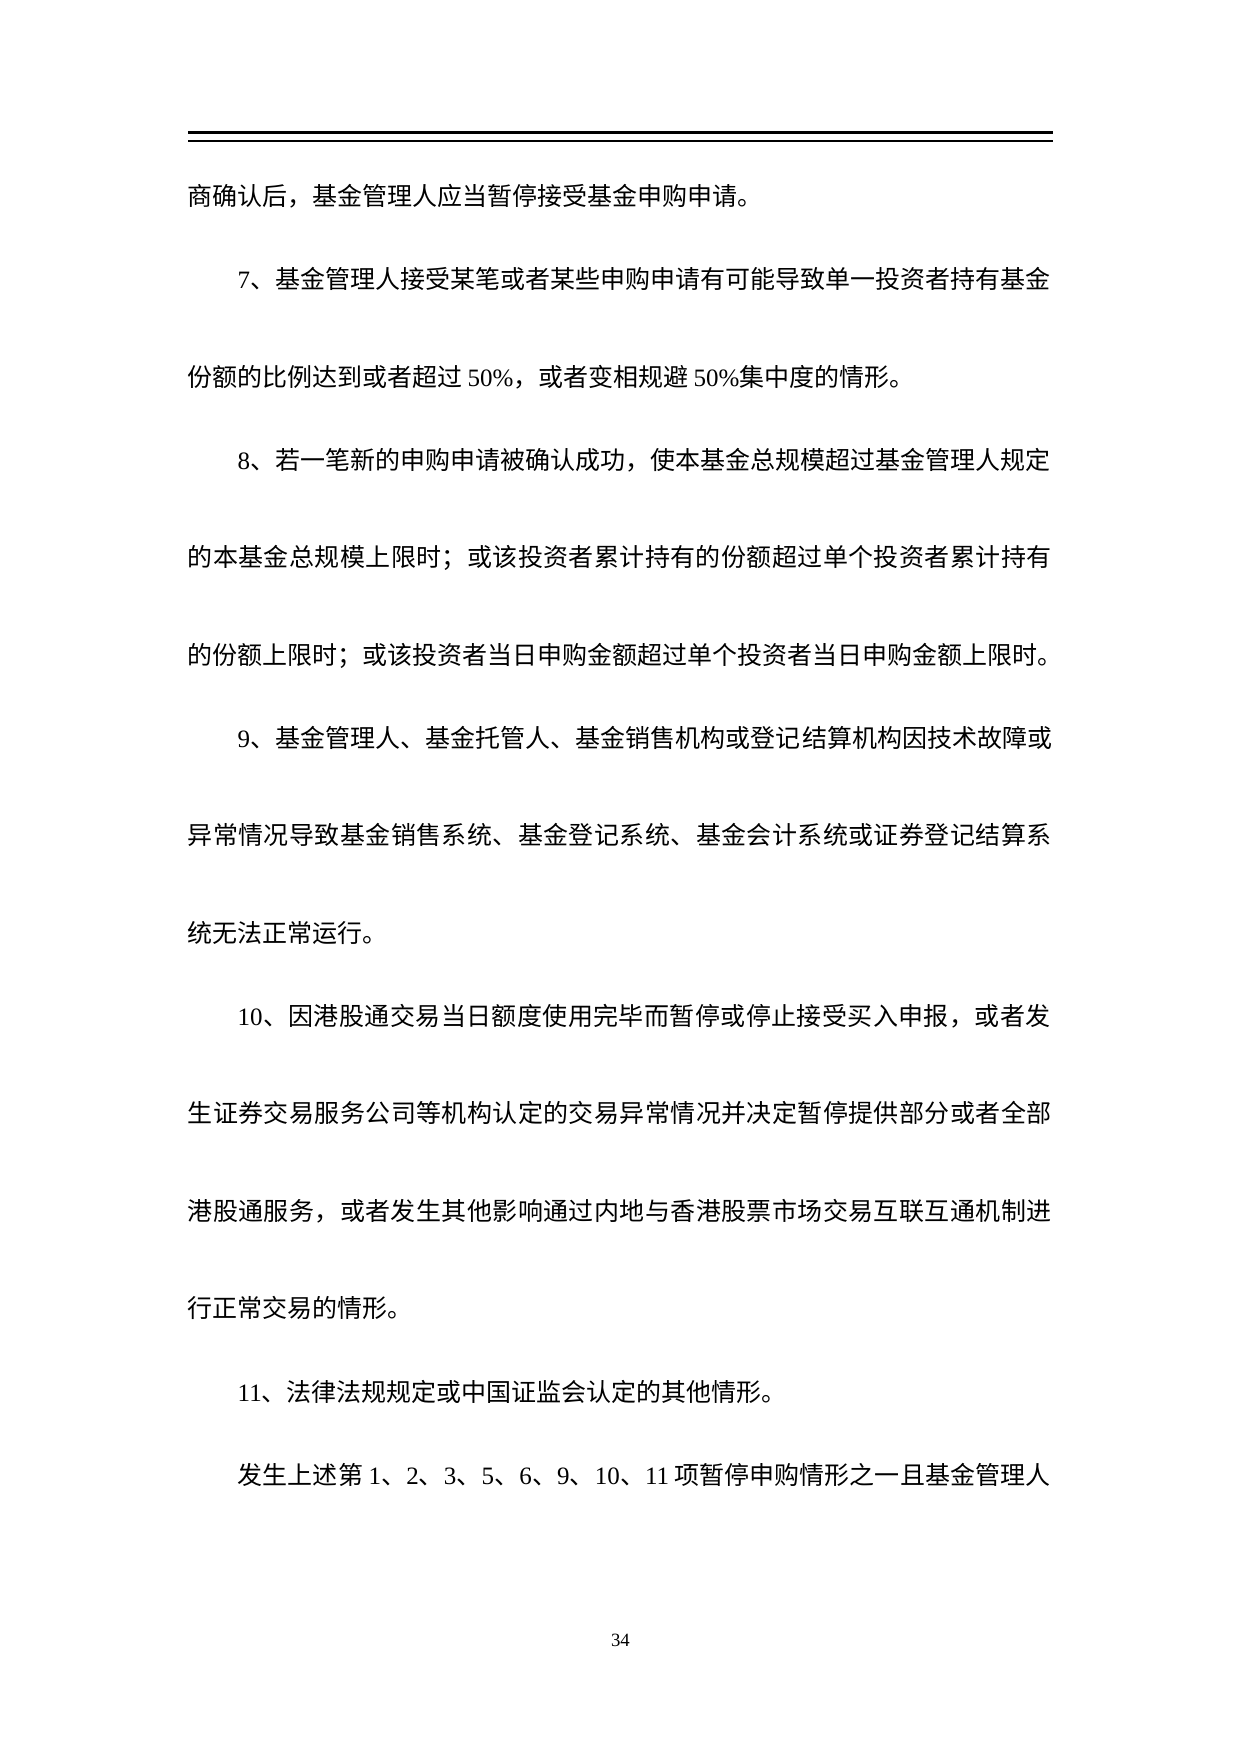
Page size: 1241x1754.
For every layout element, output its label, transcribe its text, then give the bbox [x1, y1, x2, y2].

text 10、因港股通交易当日额度使用完毕而暂停或停止接受买入申报，或者发生证券交易服务公司等机构认定的交易异常情况并决定暂停提供部分或者全部港股通服务，或者发生其他影响通过内地与香港股票市场交易互联互通机制进行正常交易的情形。 [187, 982, 1053, 1339]
text 8、若一笔新的申购申请被确认成功，使本基金总规模超过基金管理人规定的本基金总规模上限时；或该投资者累计持有的份额超过单个投资者累计持有的份额上限时；或该投资者当日申购金额超过单个投资者当日申购金额上限时。 [187, 426, 1053, 686]
text 11、法律法规规定或中国证监会认定的其他情形。 [187, 1358, 1053, 1423]
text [187, 1441, 1053, 1506]
text 7、基金管理人接受某笔或者某些申购申请有可能导致单一投资者持有基金份额的比例达到或者超过50%，或者变相规避50%集中度的情形。 [187, 245, 1053, 408]
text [187, 162, 1053, 227]
text 9、基金管理人、基金托管人、基金销售机构或登记结算机构因技术故障或异常情况导致基金销售系统、基金登记系统、基金会计系统或证券登记结算系统无法正常运行。 [187, 704, 1053, 964]
